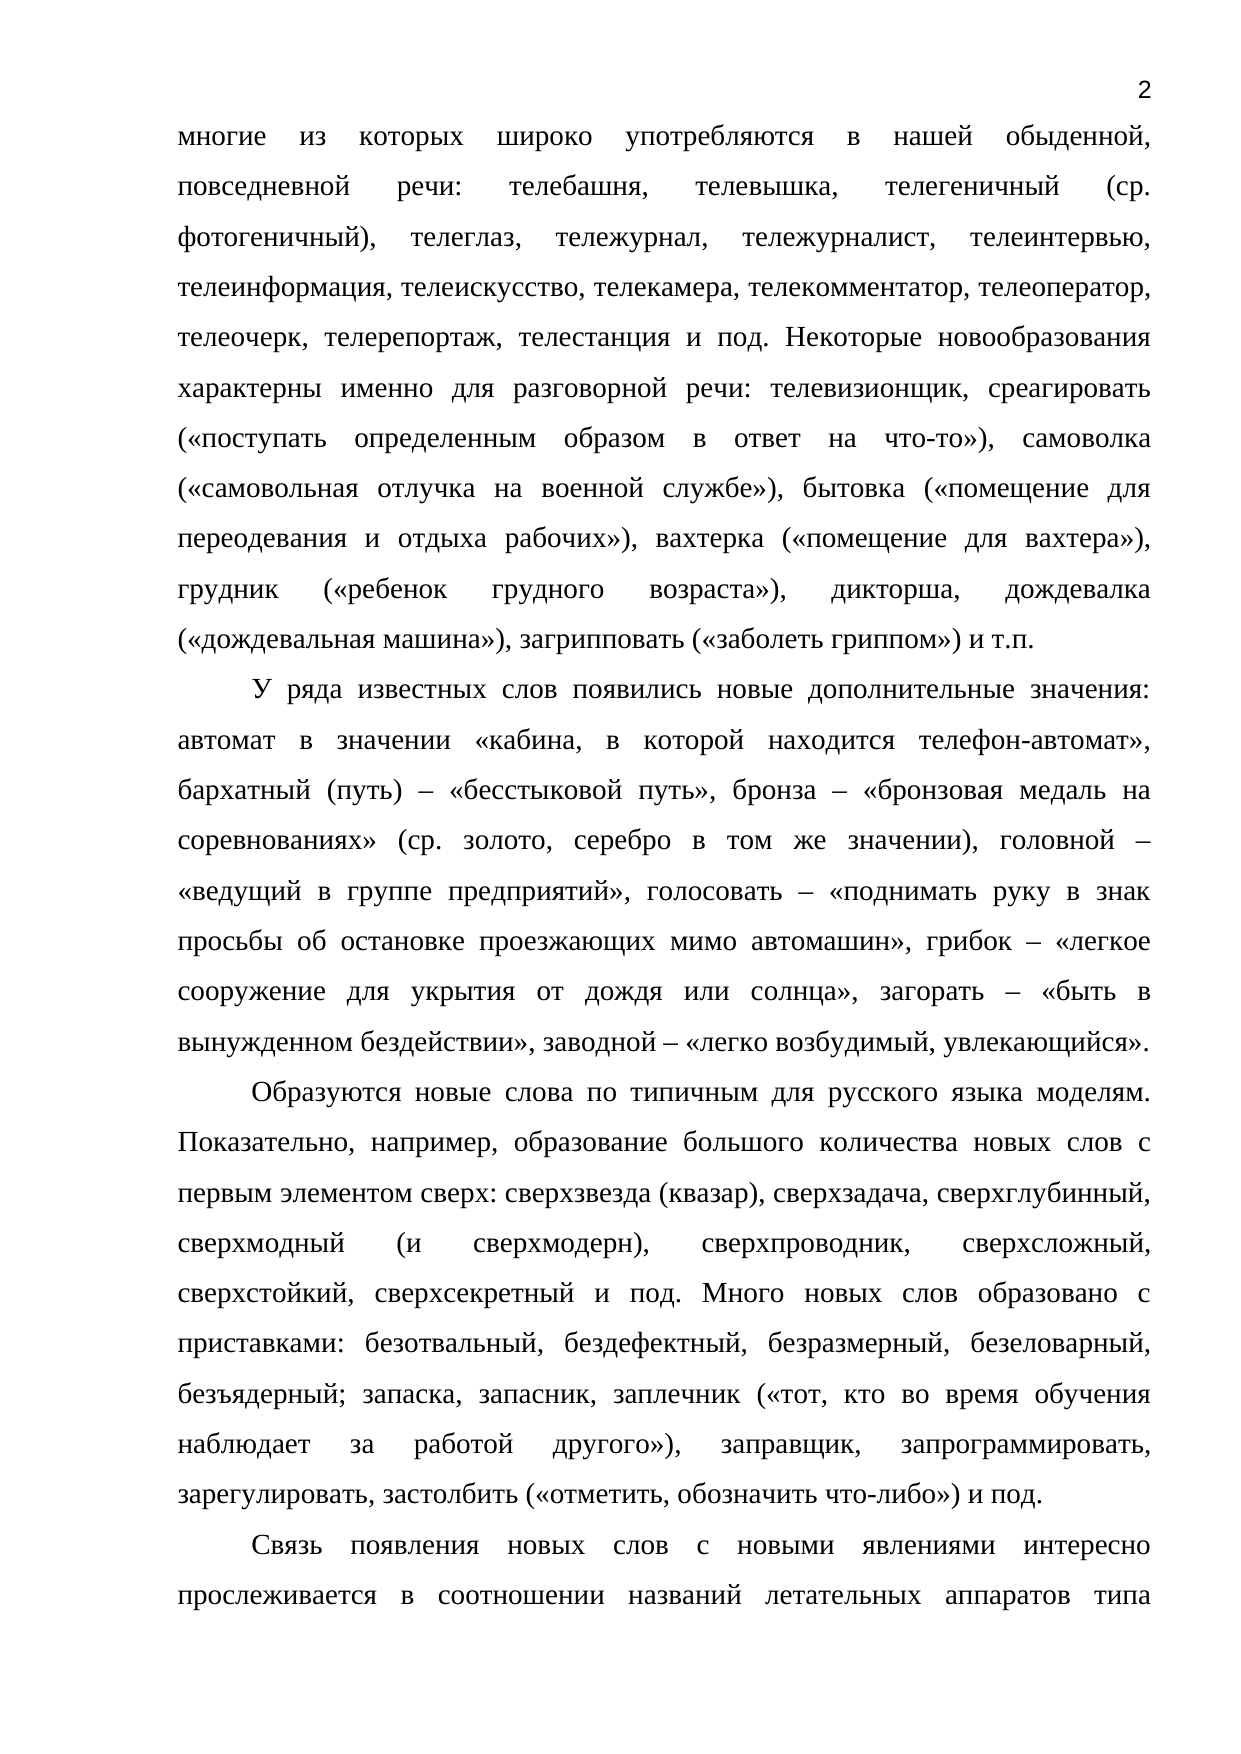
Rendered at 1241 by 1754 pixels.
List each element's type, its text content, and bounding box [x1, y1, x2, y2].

text Образуются новые слова по типичным для русского языка моделям. Показательно, например, образование большого количества новых слов с первым элементом сверх: сверхзвезда (квазар), сверхзадача, сверхглубинный, сверхмодный (и сверхмодерн), сверхпроводник, сверхсложный, сверхстойкий, сверхсекретный и под. Много новых слов образовано с приставками: безотвальный, бездефектный, безразмерный, безеловарный, безъядерный; запаска, запасник, заплечник («тот, кто во время обучения наблюдает за работой другого»), заправщик, запрограммировать, зарегулировать, застолбить («отметить, обозначить что-либо») и под. [177, 1074, 1152, 1510]
text У ряда известных слов появились новые дополнительные значения: автомат в значении «кабина, в которой находится телефон-автомат», бархатный (путь) – «бесстыковой путь», бронза – «бронзовая медаль на соревнованиях» (ср. золото, серебро в том же значении), головной – «ведущий в группе предприятий», голосовать – «поднимать руку в знак просьбы об остановке проезжающих мимо автомашин», грибок – «легкое сооружение для укрытия от дождя или солнца», загорать – «быть в вынужденном бездействии», заводной – «легко возбудимый, увлекающийся». [177, 672, 1152, 1057]
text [177, 1527, 1152, 1611]
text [177, 118, 1152, 655]
